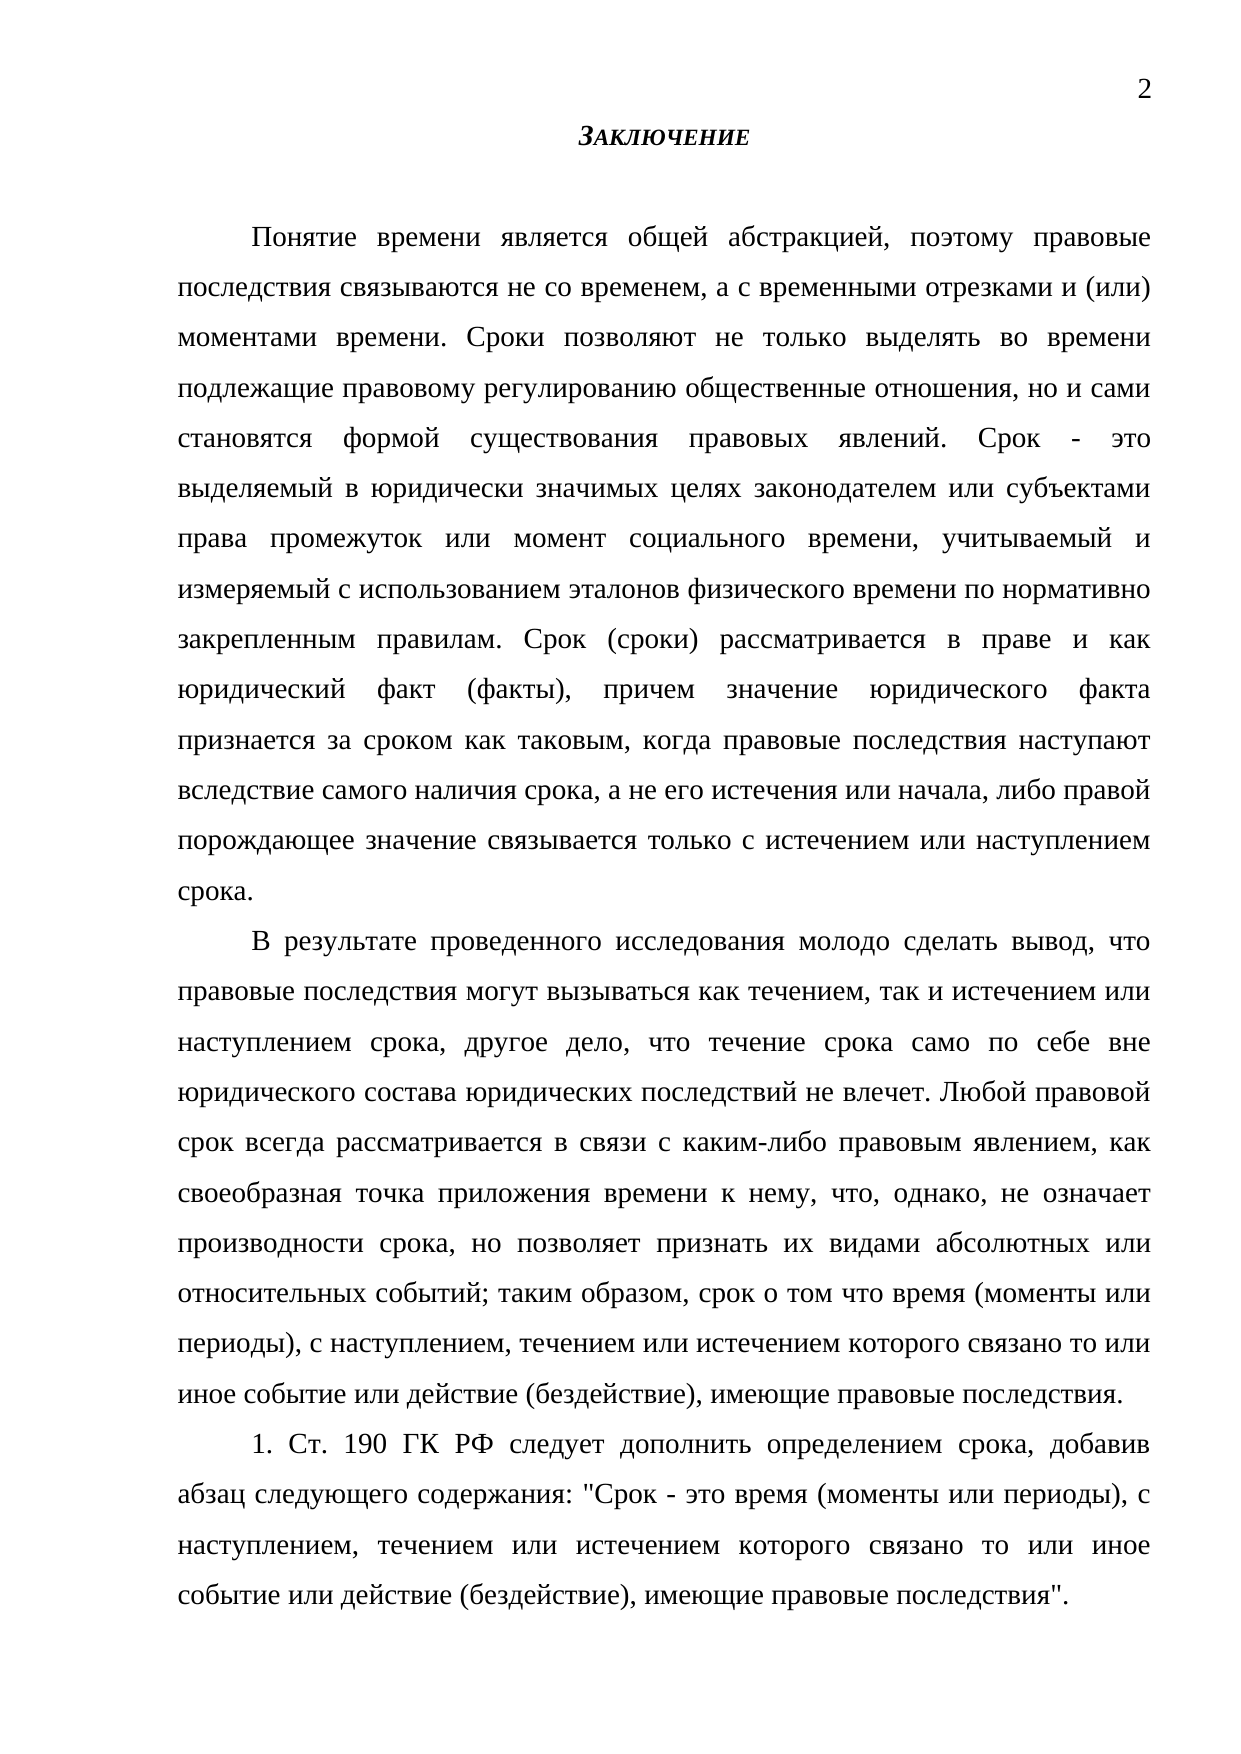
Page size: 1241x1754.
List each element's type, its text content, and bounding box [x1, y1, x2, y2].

text Понятие времени является общей абстракцией, поэтому правовые последствия связываются не со временем, а с временными отрезками и (или) моментами времени. Сроки позволяют не только выделять во времени подлежащие правовому регулированию общественные отношения, но и сами становятся формой существования правовых явлений. Срок - это выделяемый в юридически значимых целях законодателем или субъектами права промежуток или момент социального времени, учитываемый и измеряемый с использованием эталонов физического времени по нормативно закрепленным правилам. Срок (сроки) рассматривается в праве и как юридический факт (факты), причем значение юридического факта признается за сроком как таковым, когда правовые последствия наступают вследствие самого наличия срока, а не его истечения или начала, либо правой порождающее значение связывается только с истечением или наступлением срока. [177, 219, 1152, 906]
subtitle Заключение [177, 118, 1152, 152]
text В результате проведенного исследования молодо сделать вывод, что правовые последствия могут вызываться как течением, так и истечением или наступлением срока, другое дело, что течение срока само по себе вне юридического состава юридических последствий не влечет. Любой правовой срок всегда рассматривается в связи с каким-либо правовым явлением, как своеобразная точка приложения времени к нему, что, однако, не означает производности срока, но позволяет признать их видами абсолютных или относительных событий; таким образом, срок о том что время (моменты или периоды), с наступлением, течением или истечением которого связано то или иное событие или действие (бездействие), имеющие правовые последствия. [177, 923, 1152, 1409]
text 1. Ст. 190 ГК РФ следует дополнить определением срока, добавив абзац следующего содержания: "Срок - это время (моменты или периоды), с наступлением, течением или истечением которого связано то или иное событие или действие (бездействие), имеющие правовые последствия". [177, 1426, 1152, 1611]
